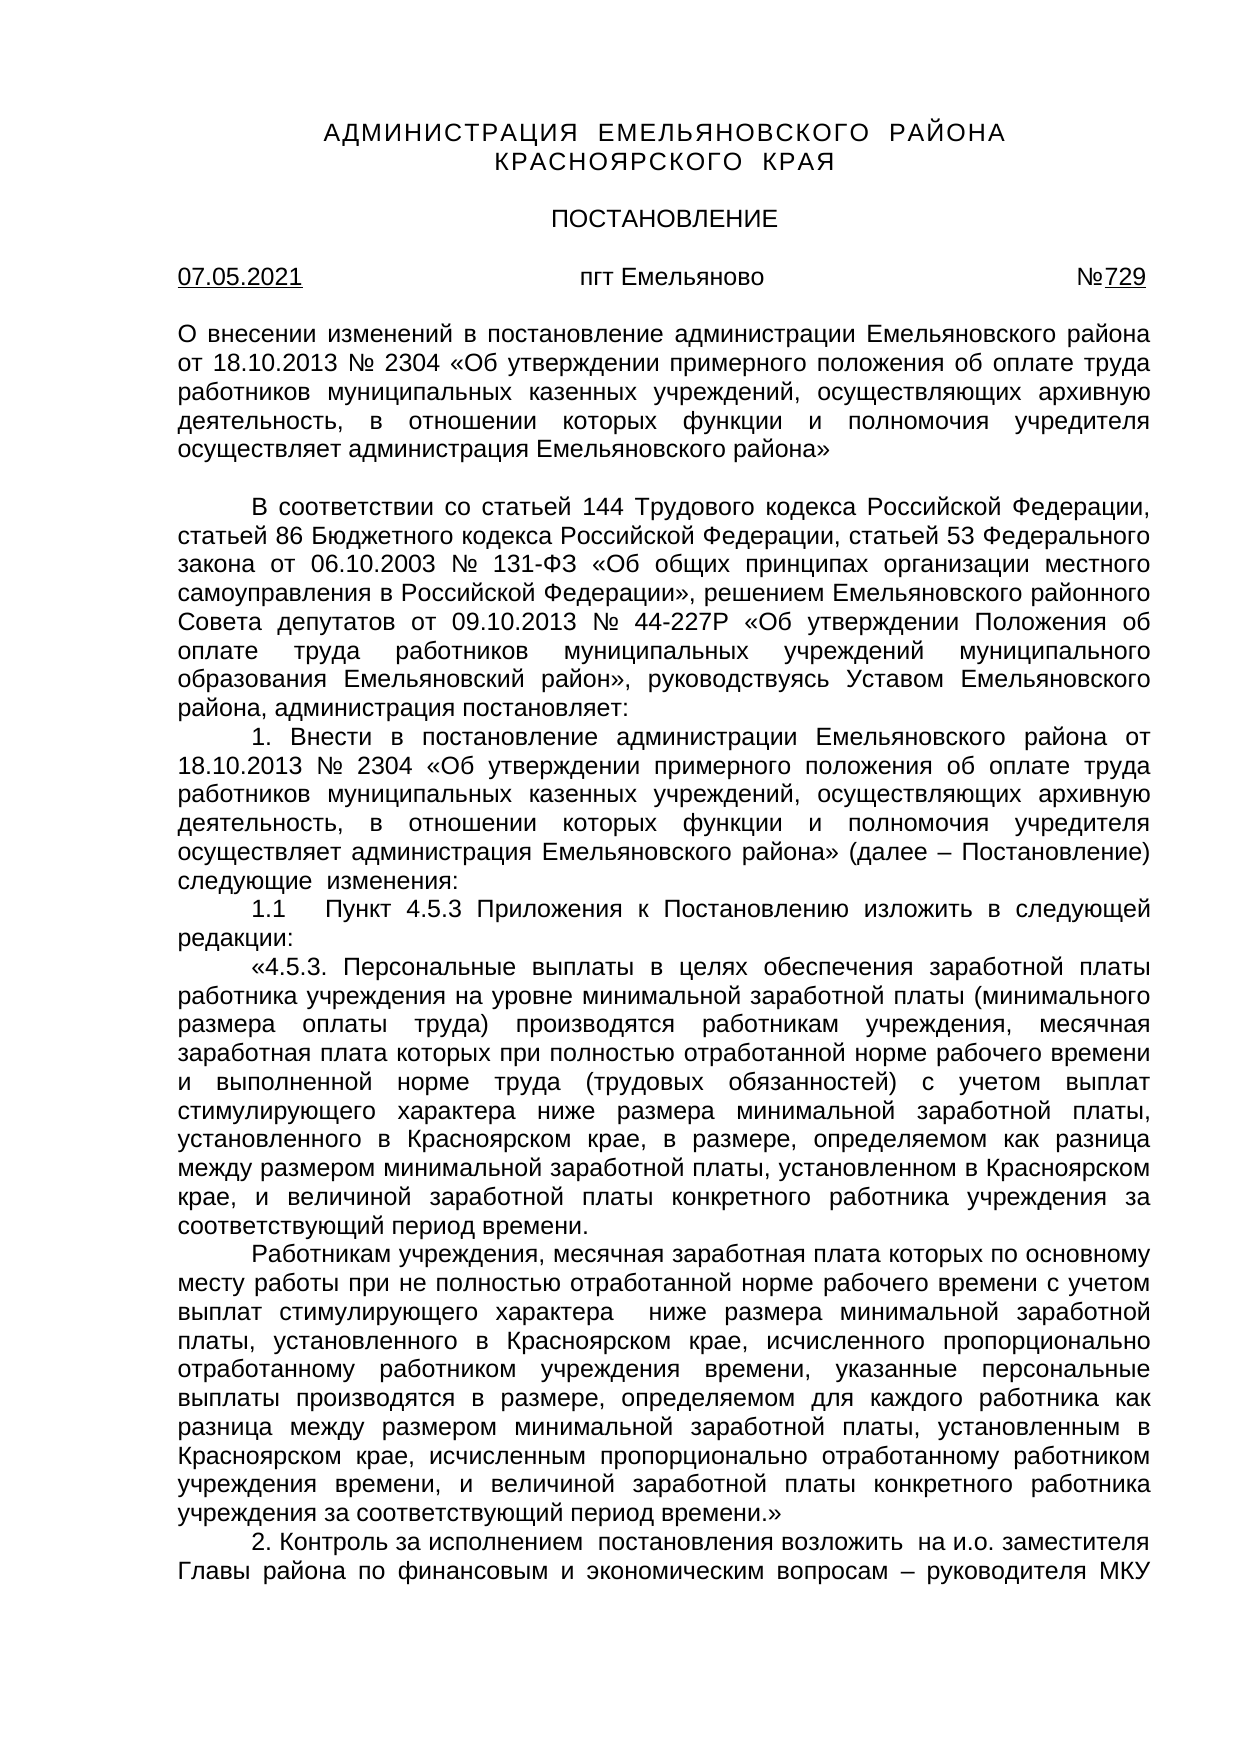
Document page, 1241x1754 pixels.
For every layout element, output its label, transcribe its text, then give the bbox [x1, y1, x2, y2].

text В соответствии со статьей 144 Трудового кодекса Российской Федерации, статьей 86 Бюджетного кодекса Российской Федерации, статьей 53 Федерального закона от 06.10.2003 № 131-ФЗ «Об общих принципах организации местного самоуправления в Российской Федерации», решением Емельяновского районного Совета депутатов от 09.10.2013 № 44-227Р «Об утверждении Положения об оплате труда работников муниципальных учреждений муниципального образования Емельяновский район», руководствуясь Уставом Емельяновского района, администрация постановляет: [177, 492, 1152, 722]
text 07.05.2021 пгт Емельяново №729 [177, 262, 1152, 291]
text 1.1 Пункт 4.5.3 Приложения к Постановлению изложить в следующей редакции: [177, 894, 1152, 952]
text Работникам учреждения, месячная заработная плата которых по основному месту работы при не полностью отработанной норме рабочего времени с учетом выплат стимулирующего характера ниже размера минимальной заработной платы, установленного в Красноярском крае, исчисленного пропорционально отработанному работником учреждения времени, указанные персональные выплаты производятся в размере, определяемом для каждого работника как разница между размером минимальной заработной платы, установленным в Красноярском крае, исчисленным пропорционально отработанному работником учреждения времени, и величиной заработной платы конкретного работника учреждения за соответствующий период времени.» [177, 1239, 1152, 1527]
text О внесении изменений в постановление администрации Емельяновского района от 18.10.2013 № 2304 «Об утверждении примерного положения об оплате труда работников муниципальных казенных учреждений, осуществляющих архивную деятельность, в отношении которых функции и полномочия учредителя осуществляет администрация Емельяновского района» [177, 319, 1152, 463]
text 1. Внести в постановление администрации Емельяновского района от 18.10.2013 № 2304 «Об утверждении примерного положения об оплате труда работников муниципальных казенных учреждений, осуществляющих архивную деятельность, в отношении которых функции и полномочия учредителя осуществляет администрация Емельяновского района» (далее – Постановление) следующие изменения: [177, 722, 1152, 894]
subtitle КРАСНОЯРСКОГО КРАЯ [177, 147, 1152, 176]
text АДМИНИСТРАЦИЯ ЕМЕЛЬЯНОВСКОГО РАЙОНА [177, 118, 1152, 147]
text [177, 1527, 1152, 1584]
text «4.5.3. Персональные выплаты в целях обеспечения заработной платы работника учреждения на уровне минимальной заработной платы (минимального размера оплаты труда) производятся работникам учреждения, месячная заработная плата которых при полностью отработанной норме рабочего времени и выполненной норме труда (трудовых обязанностей) с учетом выплат стимулирующего характера ниже размера минимальной заработной платы, установленного в Красноярском крае, в размере, определяемом как разница между размером минимальной заработной платы, установленном в Красноярском крае, и величиной заработной платы конкретного работника учреждения за соответствующий период времени. [177, 952, 1152, 1239]
text ПОСТАНОВЛЕНИЕ [177, 204, 1152, 233]
